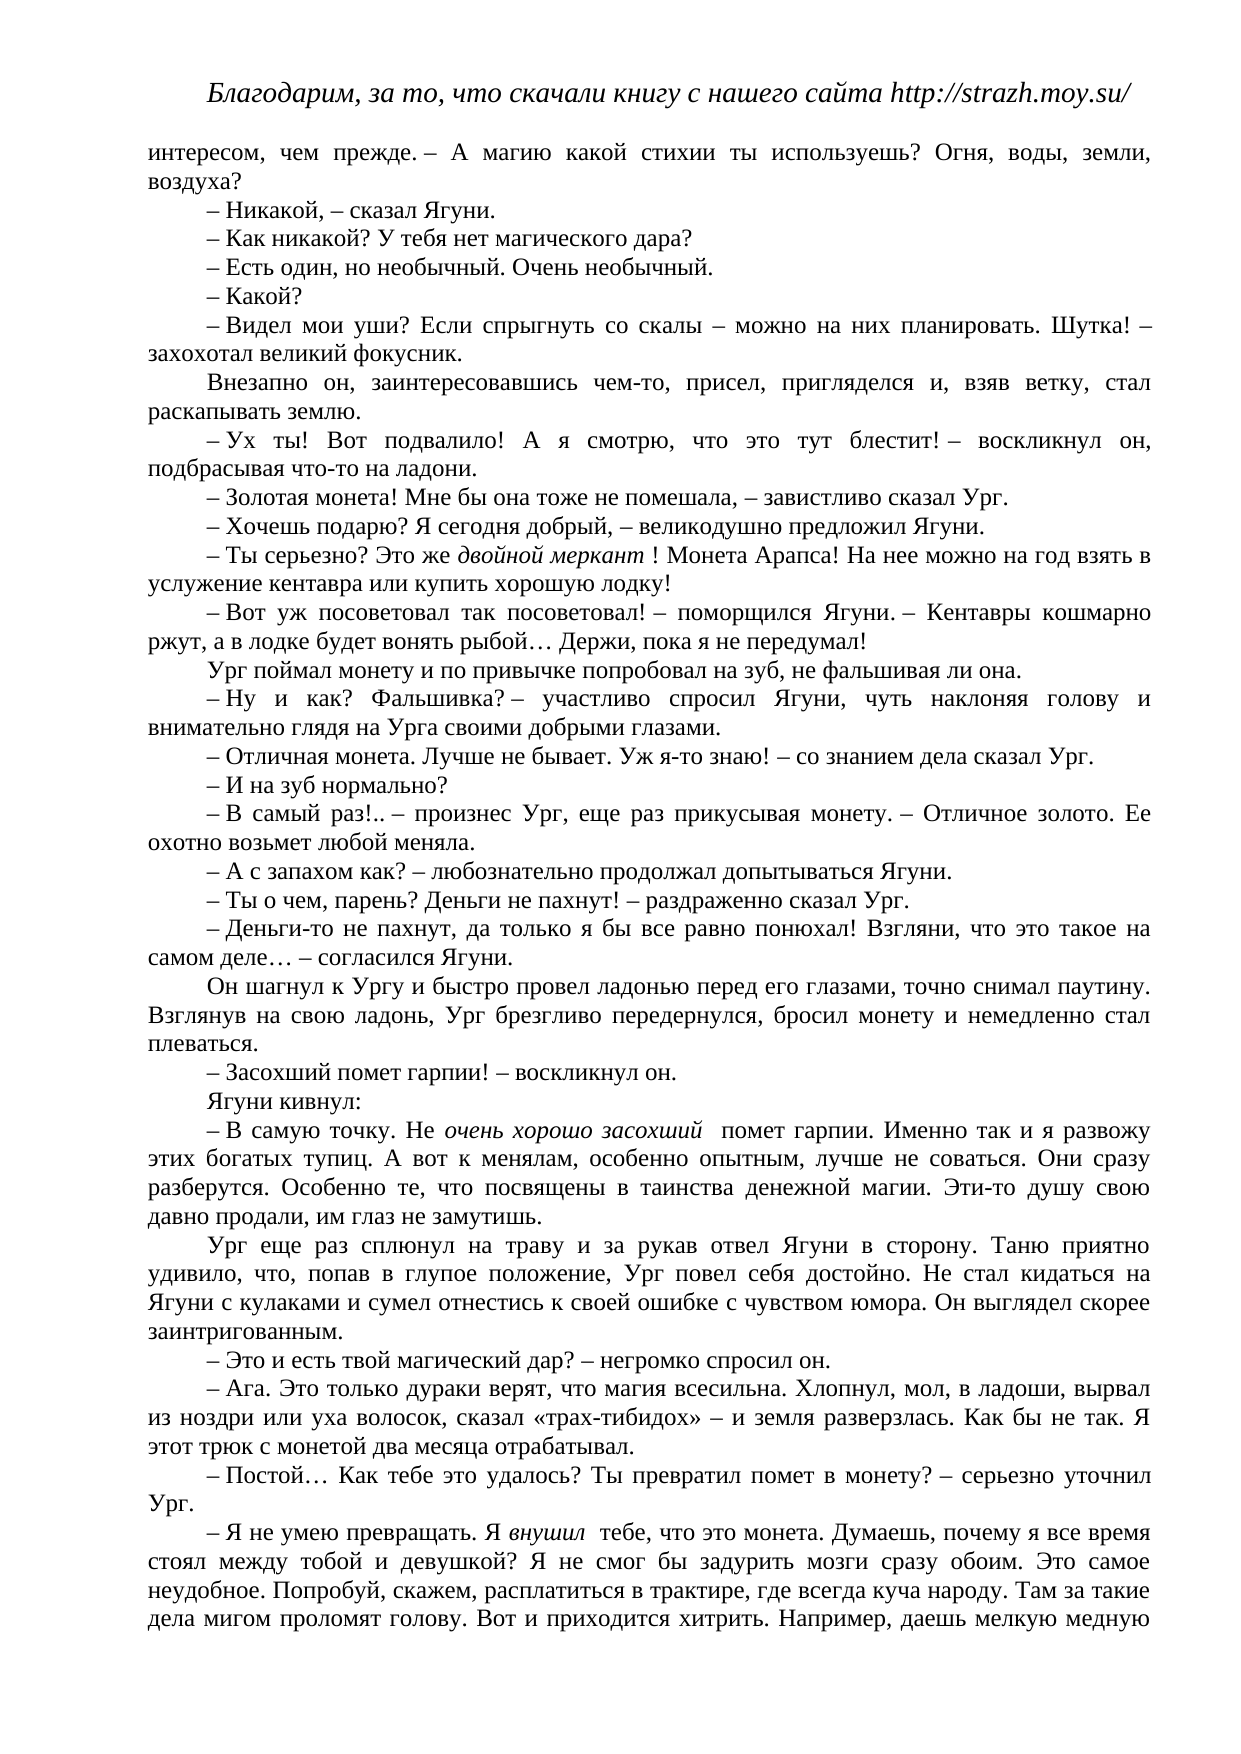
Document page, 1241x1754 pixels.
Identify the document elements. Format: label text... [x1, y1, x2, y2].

text – Как никакой? У тебя нет магического дара? [148, 223, 1152, 252]
text – Видел мои уши? Если спрыгнуть со скалы – можно на них планировать. Шутка! – захохотал великий фокусник. [148, 310, 1152, 367]
text – Ага. Это только дураки верят, что магия всесильна. Хлопнул, мол, в ладоши, вырвал из ноздри или уха волосок, сказал «трах-тибидох» – и земля разверзлась. Как бы не так. Я этот трюк с монетой два месяца отрабатывал. [148, 1373, 1152, 1460]
text – Ты о чем, парень? Деньги не пахнут! – раздраженно сказал Ург. [148, 885, 1152, 913]
text – Ну и как? Фальшивка? – участливо спросил Ягуни, чуть наклоняя голову и внимательно глядя на Урга своими добрыми глазами. [148, 683, 1152, 741]
text – Есть один, но необычный. Очень необычный. [148, 252, 1152, 281]
text – Засохший помет гарпии! – воскликнул он. [148, 1057, 1152, 1086]
text – Какой? [148, 281, 1152, 310]
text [148, 137, 1152, 195]
text – И на зуб нормально? [148, 770, 1152, 798]
text – Никакой, – сказал Ягуни. [148, 195, 1152, 223]
text Ург поймал монету и по привычке попробовал на зуб, не фальшивая ли она. [148, 655, 1152, 683]
text Он шагнул к Ургу и быстро провел ладонью перед его глазами, точно снимал паутину. Взглянув на свою ладонь, Ург брезгливо передернулся, бросил монету и немедленно стал плеваться. [148, 971, 1152, 1057]
text – В самый раз!.. – произнес Ург, еще раз прикусывая монету. – Отличное золото. Ее охотно возьмет любой меняла. [148, 798, 1152, 856]
text Ург еще раз сплюнул на траву и за рукав отвел Ягуни в сторону. Таню приятно удивило, что, попав в глупое положение, Ург повел себя достойно. Не стал кидаться на Ягуни с кулаками и сумел отнестись к своей ошибке с чувством юмора. Он выглядел скорее заинтригованным. [148, 1230, 1152, 1345]
text – Это и есть твой магический дар? – негромко спросил он. [148, 1345, 1152, 1373]
text – Золотая монета! Мне бы она тоже не помешала, – завистливо сказал Ург. [148, 482, 1152, 511]
text – Постой… Как тебе это удалось? Ты превратил помет в монету? – серьезно уточнил Ург. [148, 1460, 1152, 1517]
text – В самую точку. Не очень хорошо засохший помет гарпии. Именно так и я развожу этих богатых тупиц. А вот к менялам, особенно опытным, лучше не соваться. Они сразу разберутся. Особенно те, что посвящены в таинства денежной магии. Эти-то душу свою давно продали, им глаз не замутишь. [148, 1115, 1152, 1230]
text Внезапно он, заинтересовавшись чем-то, присел, пригляделся и, взяв ветку, стал раскапывать землю. [148, 367, 1152, 425]
text – Отличная монета. Лучше не бывает. Уж я-то знаю! – со знанием дела сказал Ург. [148, 741, 1152, 770]
text Ягуни кивнул: [148, 1086, 1152, 1115]
text – Деньги-то не пахнут, да только я бы все равно понюхал! Взгляни, что это такое на самом деле… – согласился Ягуни. [148, 913, 1152, 971]
text – Вот уж посоветовал так посоветовал! – поморщился Ягуни. – Кентавры кошмарно ржут, а в лодке будет вонять рыбой… Держи, пока я не передумал! [148, 597, 1152, 655]
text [148, 1517, 1152, 1632]
text – А с запахом как? – любознательно продолжал допытываться Ягуни. [148, 856, 1152, 885]
text – Хочешь подарю? Я сегодня добрый, – великодушно предложил Ягуни. [148, 511, 1152, 540]
text – Ух ты! Вот подвалило! А я смотрю, что это тут блестит! – воскликнул он, подбрасывая что-то на ладони. [148, 425, 1152, 482]
text – Ты серьезно? Это же двойной меркант ! Монета Арапса! На нее можно на год взять в услужение кентавра или купить хорошую лодку! [148, 540, 1152, 597]
